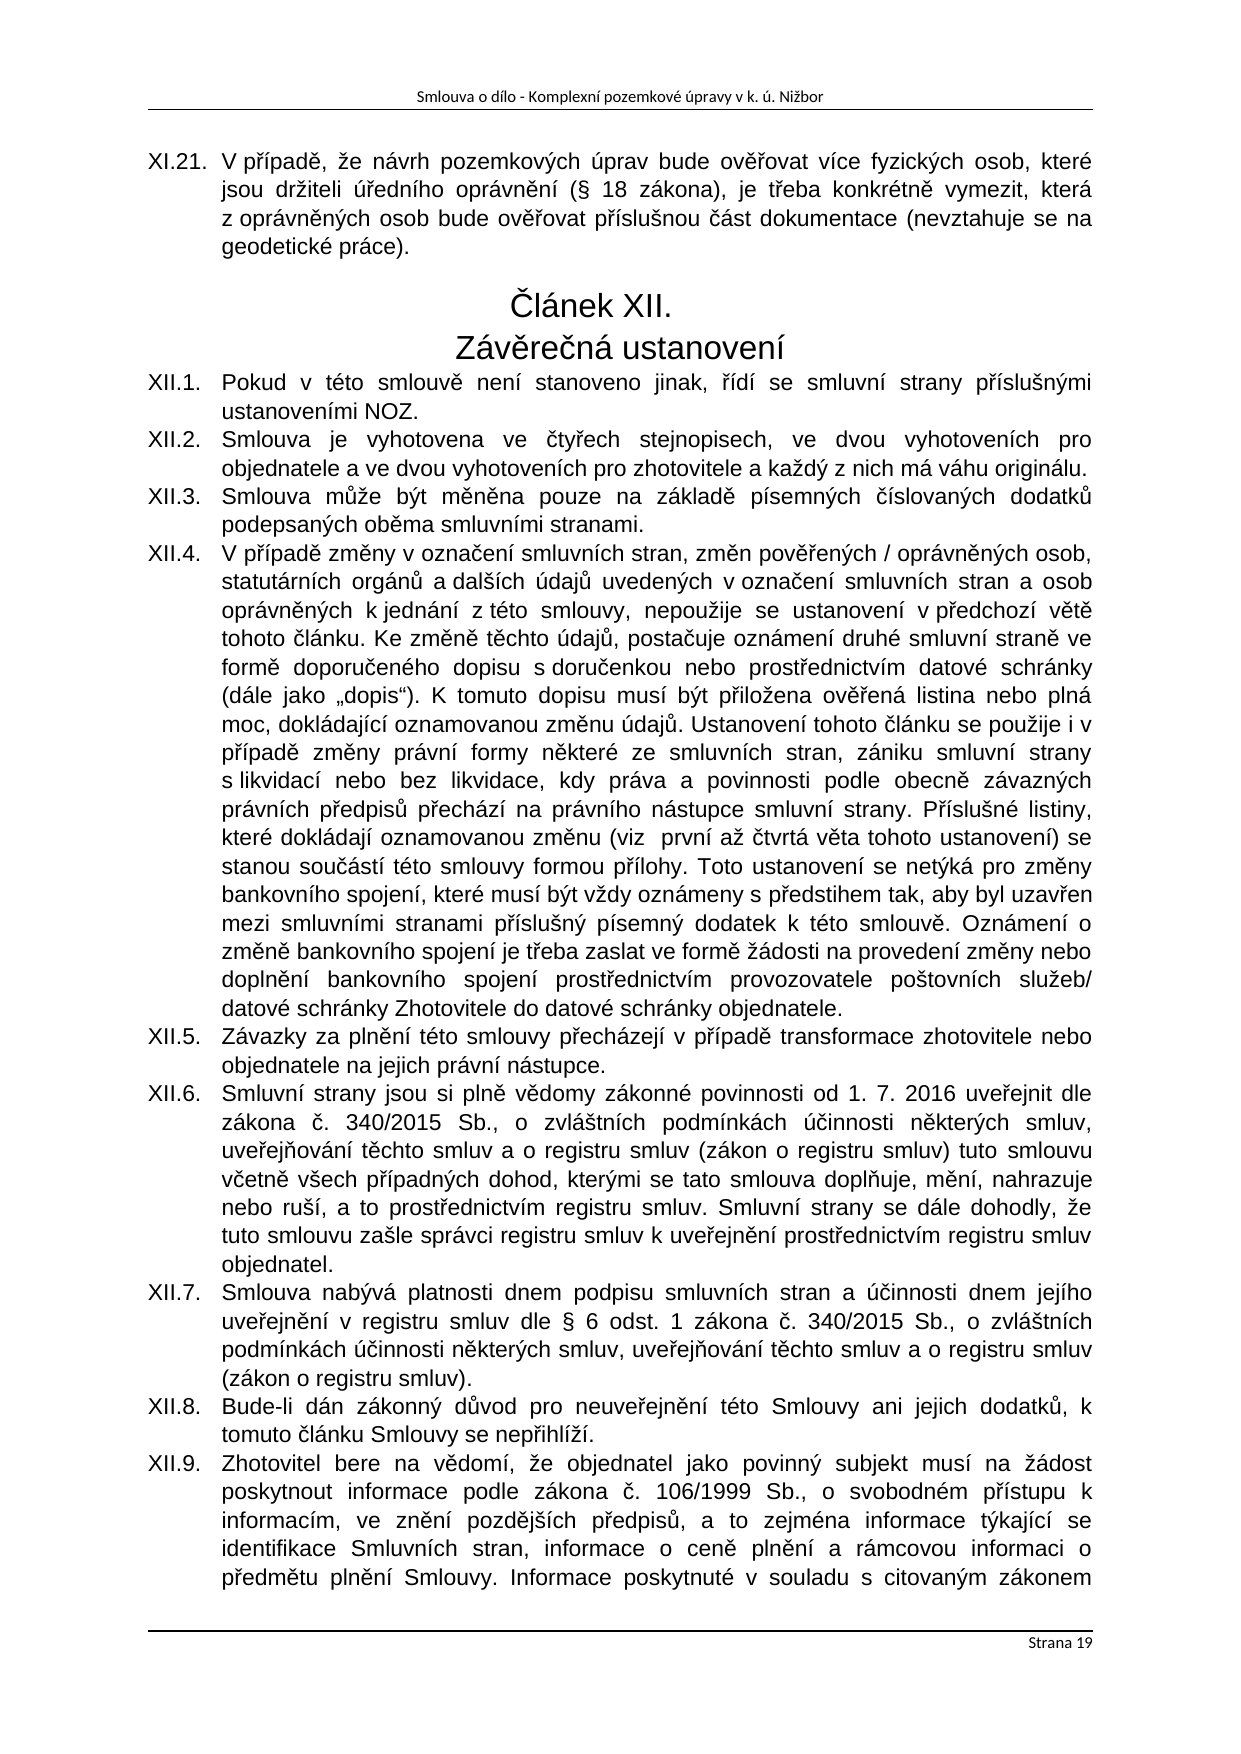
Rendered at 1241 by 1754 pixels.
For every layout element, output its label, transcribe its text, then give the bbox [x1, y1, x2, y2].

list Pokud v této smlouvě není stanoveno jinak, řídí se smluvní strany příslušnými ustanoveními NOZ. [148, 369, 1093, 424]
list V případě, že návrh pozemkových úprav bude ověřovat více fyzických osob, které jsou držiteli úředního oprávnění (§ 18 zákona), je třeba konkrétně vymezit, která z oprávněných osob bude ověřovat příslušnou část dokumentace (nevztahuje se na geodetické práce). [148, 148, 1093, 259]
list Smlouva je vyhotovena ve čtyřech stejnopisech, ve dvou vyhotoveních pro objednatele a ve dvou vyhotoveních pro zhotovitele a každý z nich má váhu originálu. [148, 426, 1093, 481]
list Bude-li dán zákonný důvod pro neuveřejnění této Smlouvy ani jejich dodatků, k tomuto článku Smlouvy se nepřihlíží. [148, 1393, 1093, 1448]
list V případě změny v označení smluvních stran, změn pověřených / oprávněných osob, statutárních orgánů a dalších údajů uvedených v označení smluvních stran a osob oprávněných k jednání z této smlouvy, nepoužije se ustanovení v předchozí větě tohoto článku. Ke změně těchto údajů, postačuje oznámení druhé smluvní straně ve formě doporučeného dopisu s doručenkou nebo prostřednictvím datové schránky (dále jako „dopis“). K tomuto dopisu musí být přiložena ověřená listina nebo plná moc, dokládající oznamovanou změnu údajů. Ustanovení tohoto článku se použije i v případě změny právní formy některé ze smluvních stran, zániku smluvní strany s likvidací nebo bez likvidace, kdy práva a povinnosti podle obecně závazných právních předpisů přechází na právního nástupce smluvní strany. Příslušné listiny, které dokládají oznamovanou změnu (viz první až čtvrtá věta tohoto ustanovení) se stanou součástí této smlouvy formou přílohy. Toto ustanovení se netýká pro změny bankovního spojení, které musí být vždy oznámeny s předstihem tak, aby byl uzavřen mezi smluvními stranami příslušný písemný dodatek k této smlouvě. Oznámení o změně bankovního spojení je třeba zaslat ve formě žádosti na provedení změny nebo doplnění bankovního spojení prostřednictvím provozovatele poštovních služeb/ datové schránky Zhotovitele do datové schránky objednatele. [148, 540, 1093, 1021]
list Smlouva může být měněna pouze na základě písemných číslovaných dodatků podepsaných oběma smluvními stranami. [148, 483, 1093, 538]
list Závazky za plnění této smlouvy přecházejí v případě transformace zhotovitele nebo objednatele na jejich právní nástupce. [148, 1023, 1093, 1078]
list Smlouva nabývá platnosti dnem podpisu smluvních stran a účinnosti dnem jejího uveřejnění v registru smluv dle § 6 odst. 1 zákona č. 340/2015 Sb., o zvláštních podmínkách účinnosti některých smluv, uveřejňování těchto smluv a o registru smluv (zákon o registru smluv). [148, 1279, 1093, 1391]
subtitle Závěrečná ustanovení [148, 286, 1093, 366]
list Smluvní strany jsou si plně vědomy zákonné povinnosti od 1. 7. 2016 uveřejnit dle zákona č. 340/2015 Sb., o zvláštních podmínkách účinnosti některých smluv, uveřejňování těchto smluv a o registru smluv (zákon o registru smluv) tuto smlouvu včetně všech případných dohod, kterými se tato smlouva doplňuje, mění, nahrazuje nebo ruší, a to prostřednictvím registru smluv. Smluvní strany se dále dohodly, že tuto smlouvu zašle správci registru smluv k uveřejnění prostřednictvím registru smluv objednatel. [148, 1080, 1093, 1277]
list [148, 1450, 1093, 1590]
